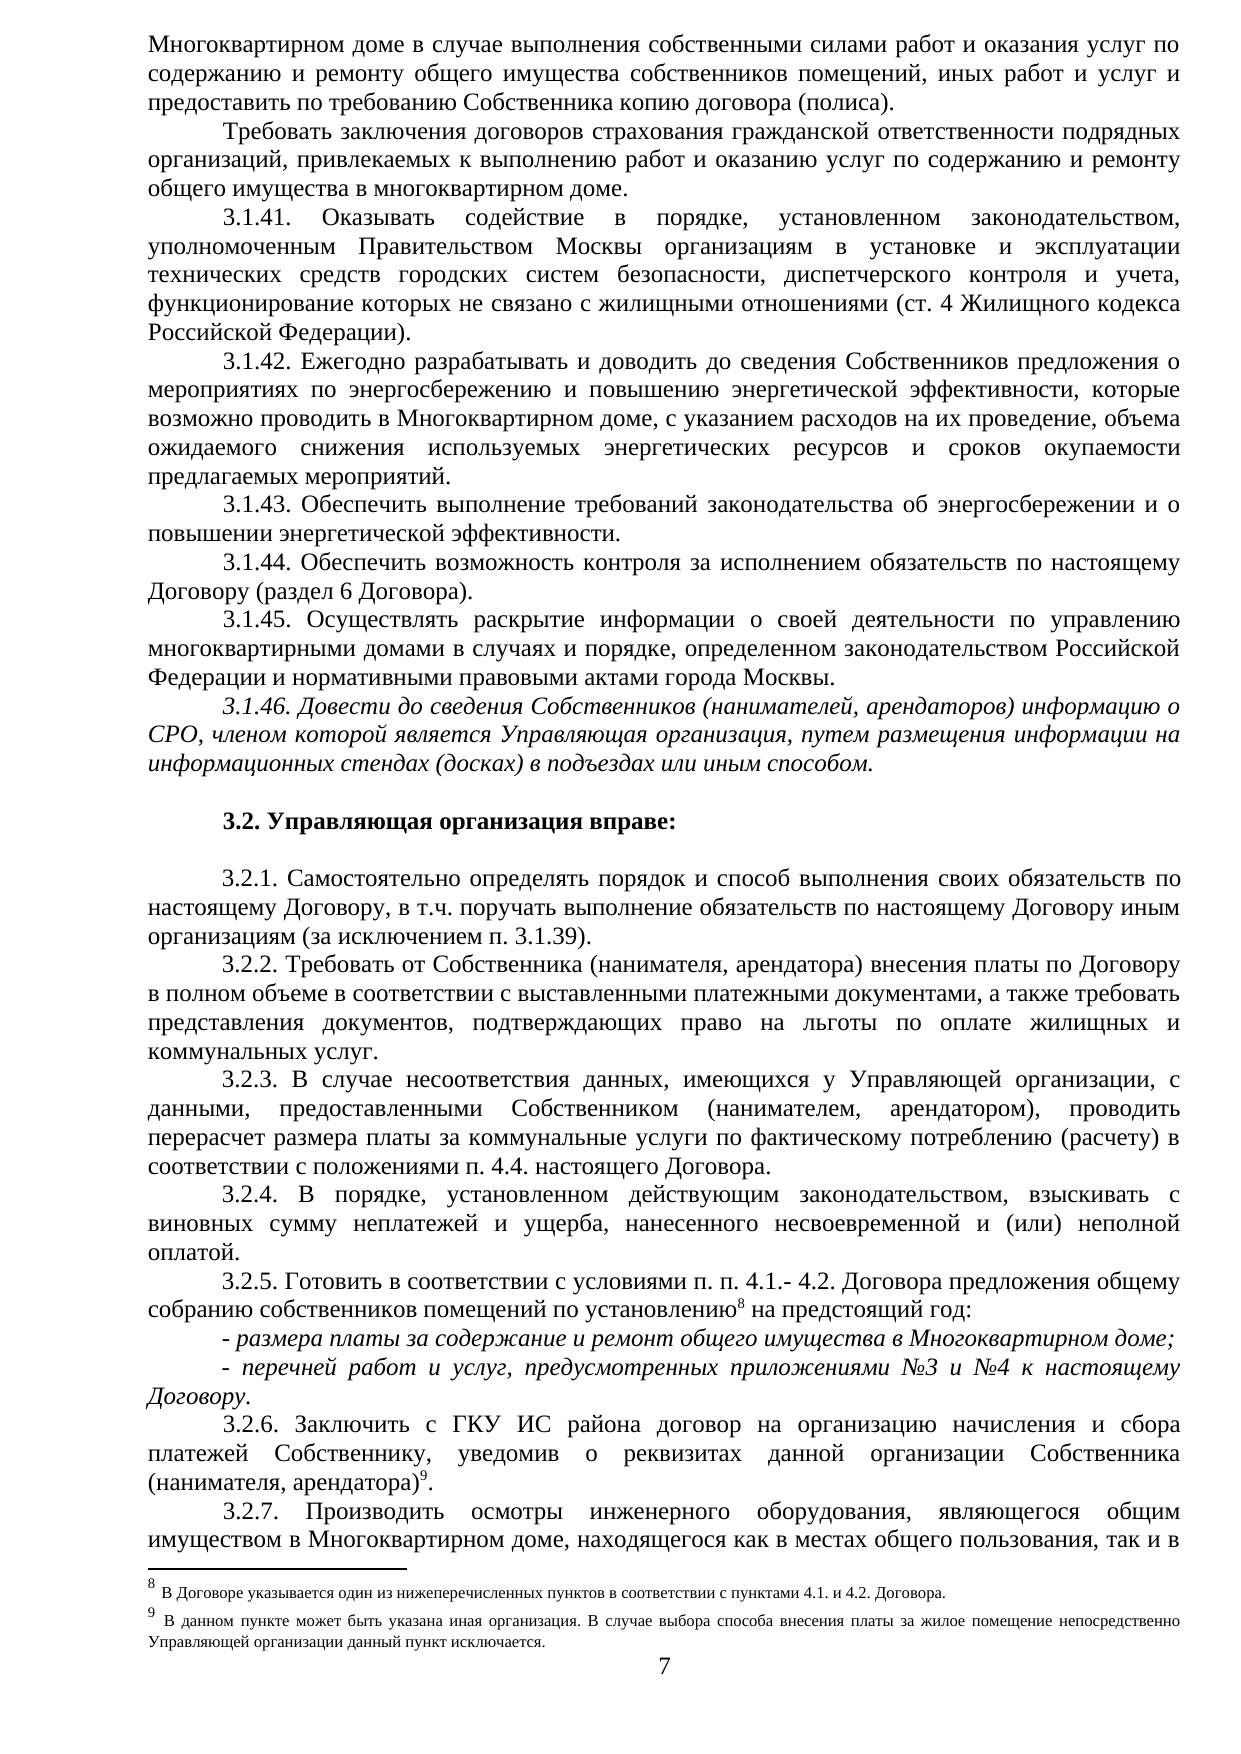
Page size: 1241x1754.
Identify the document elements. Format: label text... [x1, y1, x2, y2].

text 3.2.2. Требовать от Собственника (нанимателя, арендатора) внесения платы по Договору в полном объеме в соответствии с выставленными платежными документами, а также требовать представления документов, подтверждающих право на льготы по оплате жилищных и коммунальных услуг. [148, 949, 1181, 1064]
text 3.2.5. Готовить в соответствии с условиями п. п. 4.1.- 4.2. Договора предложения общему собранию собственников помещений по установлению на предстоящий год: [148, 1266, 1181, 1323]
text 3.2.6. Заключить с ГКУ ИС района договор на организацию начисления и сбора платежей Собственнику, уведомив о реквизитах данной организации Собственника (нанимателя, арендатора). [148, 1409, 1181, 1496]
text - перечней работ и услуг, предусмотренных приложениями №3 и №4 к настоящему Договору. [148, 1352, 1181, 1409]
text 3.1.41. Оказывать содействие в порядке, установленном законодательством, уполномоченным Правительством Москвы организациям в установке и эксплуатации технических средств городских систем безопасности, диспетчерского контроля и учета, функционирование которых не связано с жилищными отношениями (ст. 4 Жилищного кодекса Российской Федерации). [148, 202, 1181, 346]
text 3.2.3. В случае несоответствия данных, имеющихся у Управляющей организации, с данными, предоставленными Собственником (нанимателем, арендатором), проводить перерасчет размера платы за коммунальные услуги по фактическому потреблению (расчету) в соответствии с положениями п. 4.4. настоящего Договора. [148, 1064, 1181, 1179]
text 3.2.1. Самостоятельно определять порядок и способ выполнения своих обязательств по настоящему Договору, в т.ч. поручать выполнение обязательств по настоящему Договору иным организациям (за исключением п. 3.1.39). [148, 863, 1181, 949]
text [148, 1496, 1181, 1553]
text 3.2.4. В порядке, установленном действующим законодательством, взыскивать с виновных сумму неплатежей и ущерба, нанесенного несвоевременной и (или) неполной оплатой. [148, 1179, 1181, 1266]
text 3.1.45. Осуществлять раскрытие информации о своей деятельности по управлению многоквартирными домами в случаях и порядке, определенном законодательством Российской Федерации и нормативными правовыми актами города Москвы. [148, 604, 1181, 691]
text Требовать заключения договоров страхования гражданской ответственности подрядных организаций, привлекаемых к выполнению работ и оказанию услуг по содержанию и ремонту общего имущества в многоквартирном доме. [148, 116, 1181, 202]
text 3.1.44. Обеспечить возможность контроля за исполнением обязательств по настоящему Договору (раздел 6 Договора). [148, 547, 1181, 604]
text 3.1.43. Обеспечить выполнение требований законодательства об энергосбережении и о повышении энергетической эффективности. [148, 489, 1181, 547]
text - размера платы за содержание и ремонт общего имущества в Многоквартирном доме; [148, 1323, 1181, 1352]
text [148, 29, 1181, 116]
text 3.1.46. Довести до сведения Собственников (нанимателей, арендаторов) информацию о СРО, членом которой является Управляющая организация, путем размещения информации на информационных стендах (досках) в подъездах или иным способом. [148, 691, 1181, 777]
text 3.2. Управляющая организация вправе: [148, 806, 1181, 834]
text 3.1.42. Ежегодно разрабатывать и доводить до сведения Собственников предложения о мероприятиях по энергосбережению и повышению энергетической эффективности, которые возможно проводить в Многоквартирном доме, с указанием расходов на их проведение, объема ожидаемого снижения используемых энергетических ресурсов и сроков окупаемости предлагаемых мероприятий. [148, 346, 1181, 489]
